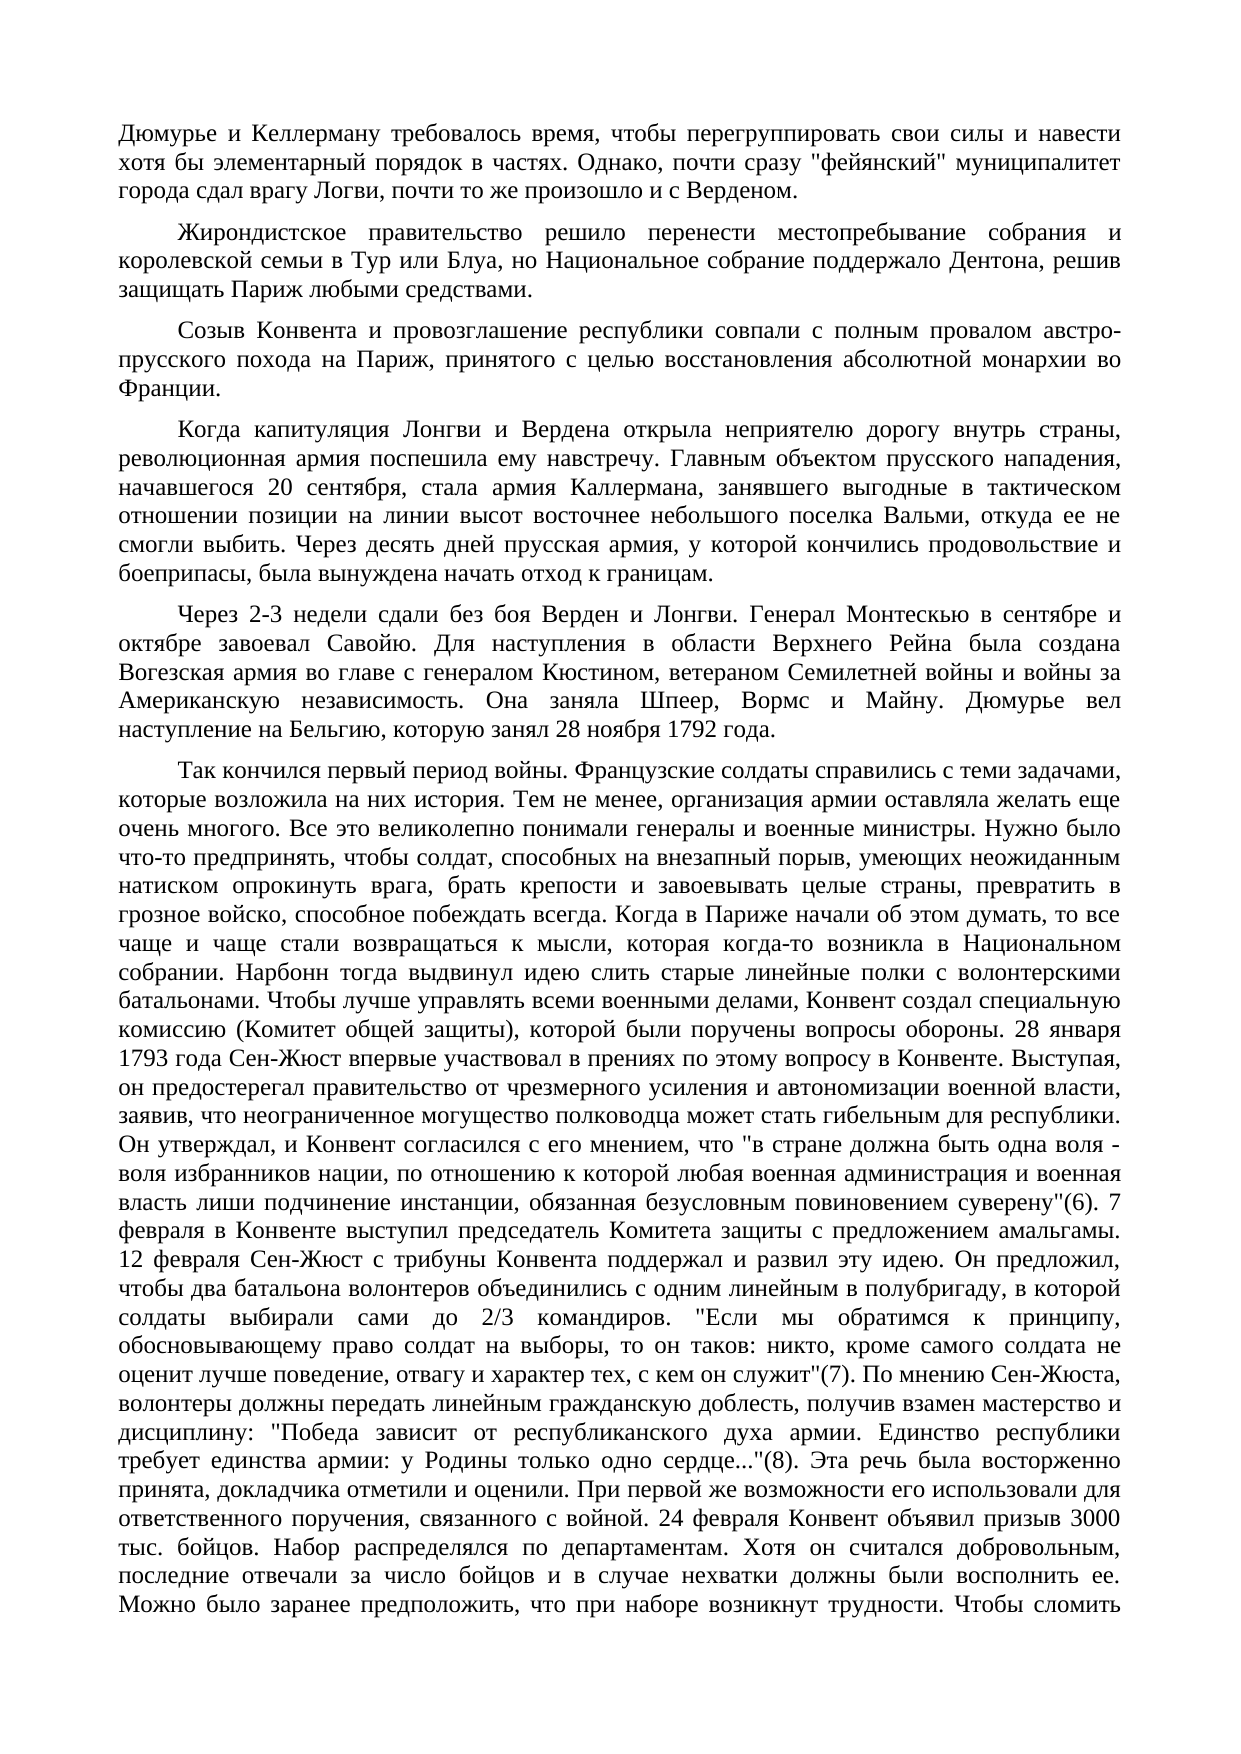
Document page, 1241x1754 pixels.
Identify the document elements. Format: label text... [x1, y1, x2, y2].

text Жирондистское правительство решило перенести местопребывание собрания и королевской семьи в Тур или Блуа, но Национальное собрание поддержало Дентона, решив защищать Париж любыми средствами. [118, 217, 1122, 303]
text Через 2-3 недели сдали без боя Верден и Лонгви. Генерал Монтескью в сентябре и октябре завоевал Савойю. Для наступления в области Верхнего Рейна была создана Вогезская армия во главе с генералом Кюстином, ветераном Семилетней войны и войны за Американскую независимость. Она заняла Шпеер, Вормс и Майну. Дюмурье вел наступление на Бельгию, которую занял 28 ноября 1792 года. [118, 599, 1122, 743]
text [118, 118, 1122, 204]
text Созыв Конвента и провозглашение республики совпали с полным провалом австро-прусского похода на Париж, принятого с целью восстановления абсолютной монархии во Франции. [118, 316, 1122, 402]
text Когда капитуляция Лонгви и Вердена открыла неприятелю дорогу внутрь страны, революционная армия поспешила ему навстречу. Главным объектом прусского нападения, начавшегося 20 сентября, стала армия Каллермана, занявшего выгодные в тактическом отношении позиции на линии высот восточнее небольшого поселка Вальми, откуда ее не смогли выбить. Через десять дней прусская армия, у которой кончились продовольствие и боеприпасы, была вынуждена начать отход к границам. [118, 414, 1122, 587]
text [118, 756, 1122, 1618]
